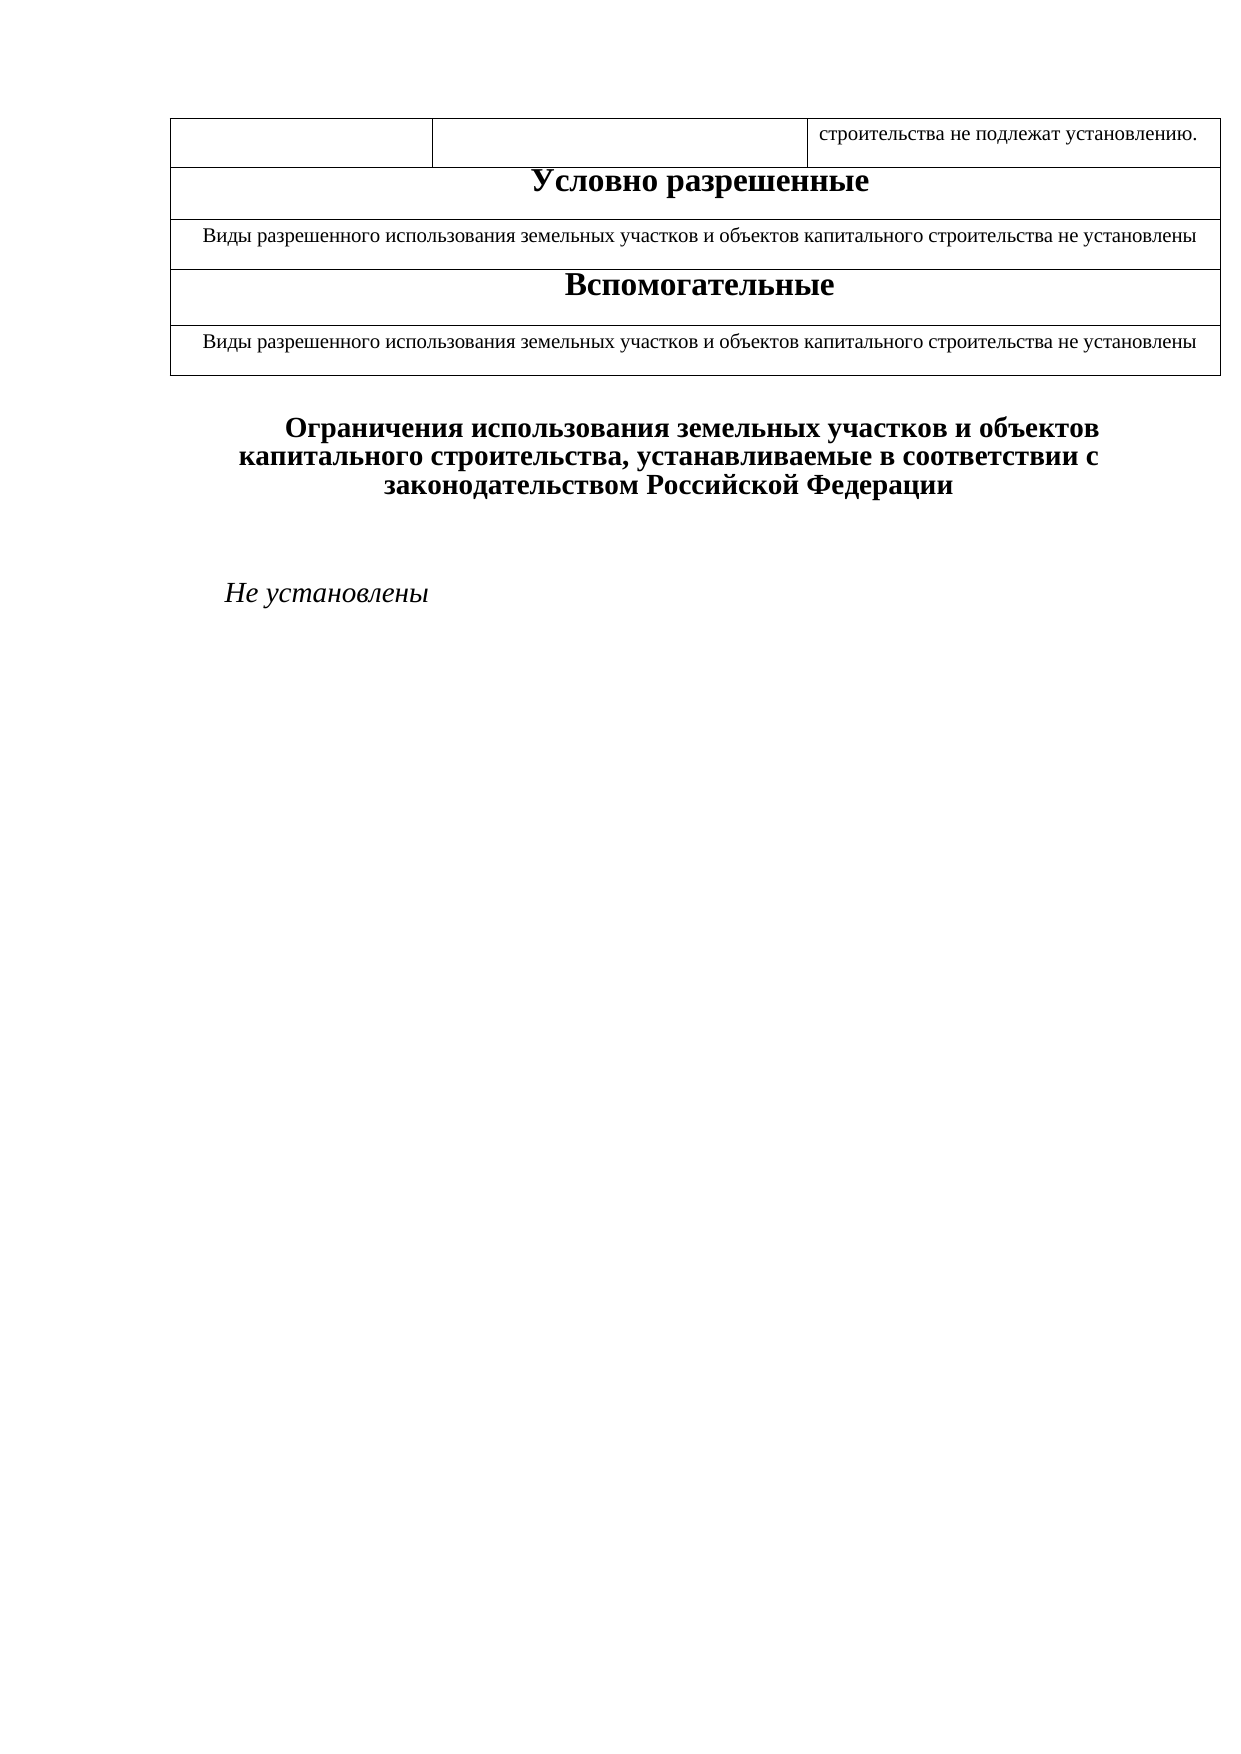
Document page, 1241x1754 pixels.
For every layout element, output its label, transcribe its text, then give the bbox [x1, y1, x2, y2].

table_cell Условно разрешенные [171, 168, 1220, 219]
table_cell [808, 119, 1220, 167]
table_cell Вспомогательные [171, 270, 1220, 324]
table_cell Виды разрешенного использования земельных участков и объектов капитального строительства не установлены [171, 326, 1220, 375]
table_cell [433, 119, 807, 167]
table_cell Виды разрешенного использования земельных участков и объектов капитального строительства не установлены [171, 220, 1220, 269]
text Не установлены [177, 580, 1160, 609]
text Ограничения использования земельных участков и объектов капитального строительства, устанавливаемые в соответствии с законодательством Российской Федерации [177, 414, 1160, 500]
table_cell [171, 119, 432, 167]
